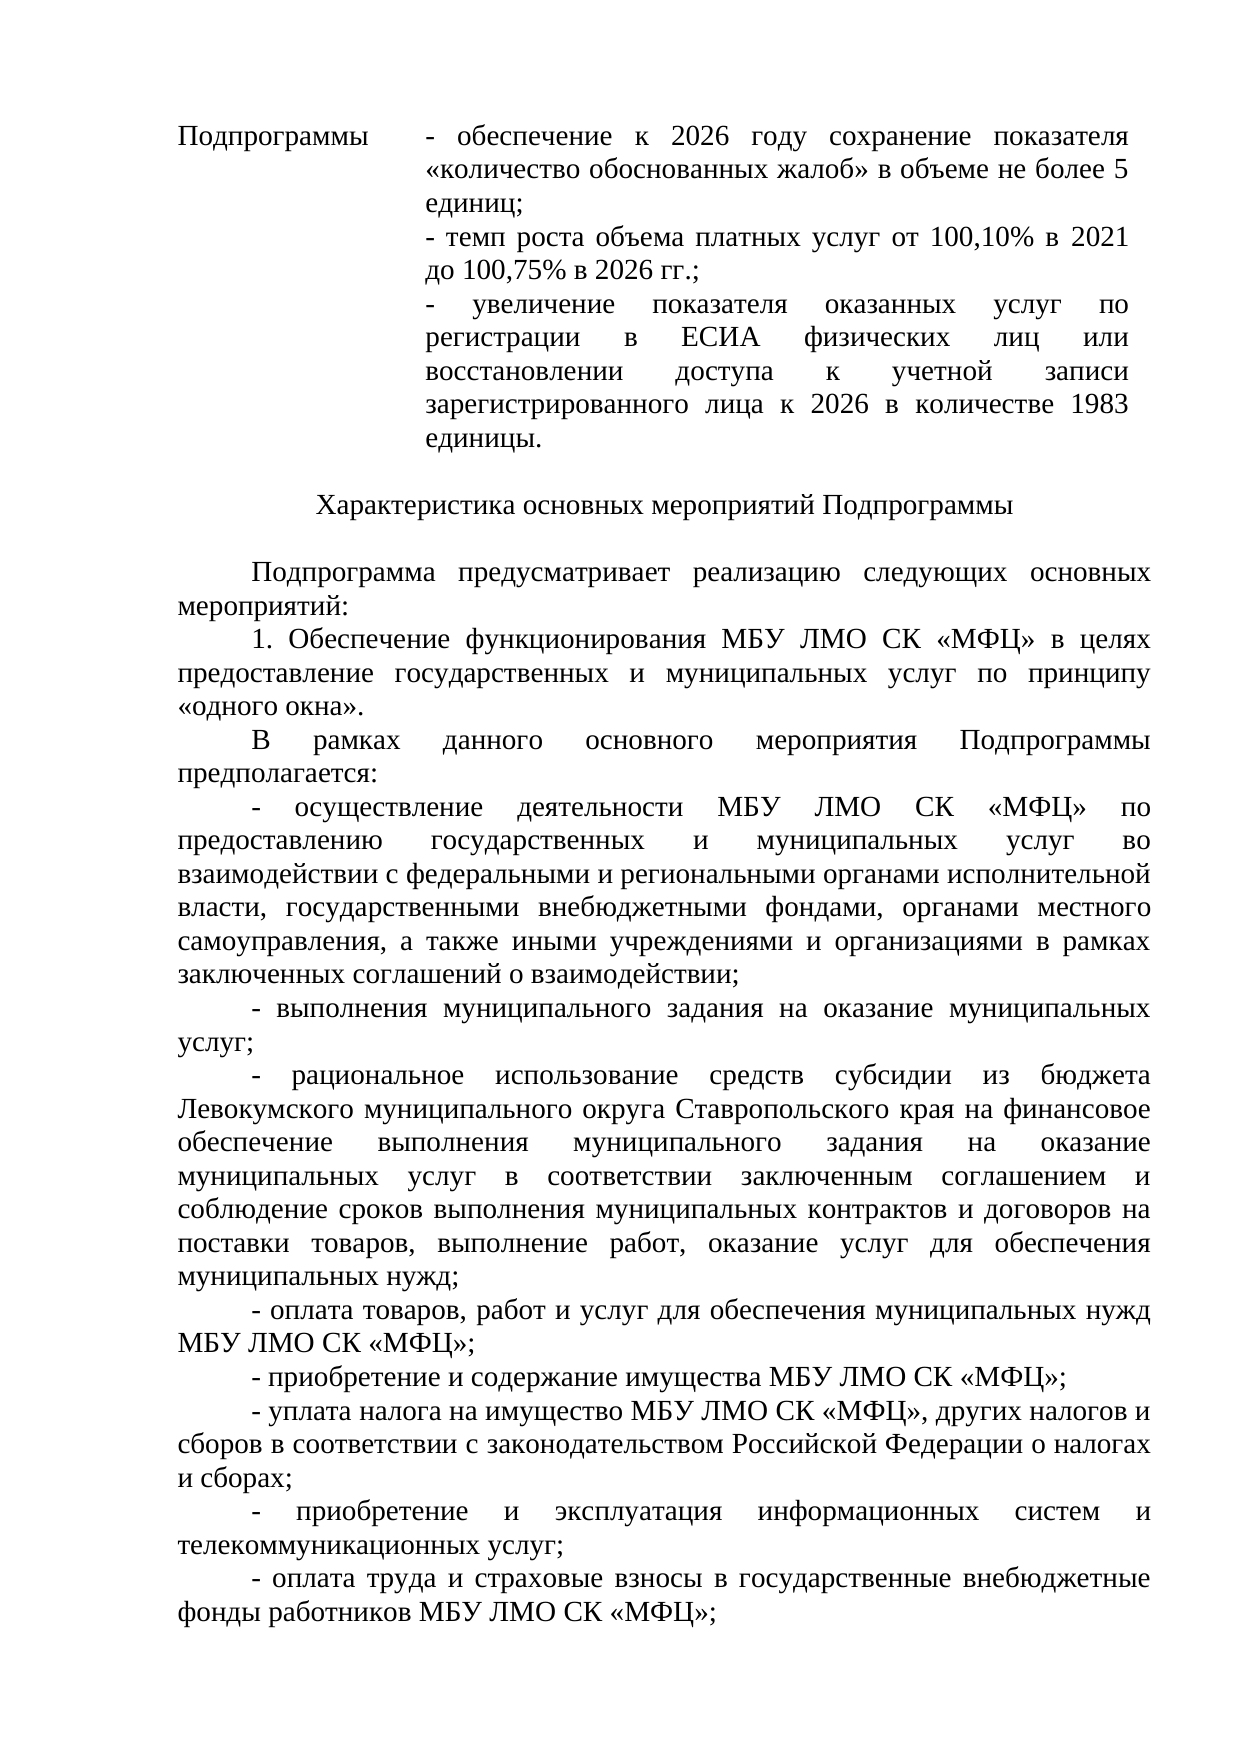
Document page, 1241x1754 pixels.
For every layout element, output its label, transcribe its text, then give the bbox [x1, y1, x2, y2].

text В рамках данного основного мероприятия Подпрограммы предполагается: [177, 722, 1152, 789]
text - выполнения муниципального задания на оказание муниципальных услуг; [177, 990, 1152, 1057]
text - приобретение и содержание имущества МБУ ЛМО СК «МФЦ»; [177, 1359, 1152, 1393]
text - уплата налога на имущество МБУ ЛМО СК «МФЦ», других налогов и сборов в соответствии с законодательством Российской Федерации о налогах и сборах; [177, 1393, 1152, 1493]
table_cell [414, 118, 1141, 453]
text - оплата товаров, работ и услуг для обеспечения муниципальных нужд МБУ ЛМО СК «МФЦ»; [177, 1292, 1152, 1359]
text - рациональное использование средств субсидии из бюджета Левокумского муниципального округа Ставропольского края на финансовое обеспечение выполнения муниципального задания на оказание муниципальных услуг в соответствии заключенным соглашением и соблюдение сроков выполнения муниципальных контрактов и договоров на поставки товаров, выполнение работ, оказание услуг для обеспечения муниципальных нужд; [177, 1057, 1152, 1292]
text Подпрограмма предусматривает реализацию следующих основных мероприятий: [177, 554, 1152, 621]
text - оплата труда и страховые взносы в государственные внебюджетные фонды работников МБУ ЛМО СК «МФЦ»; [177, 1560, 1152, 1627]
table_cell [166, 118, 414, 453]
text - приобретение и эксплуатация информационных систем и телекоммуникационных услуг; [177, 1493, 1152, 1560]
text 1. Обеспечение функционирования МБУ ЛМО СК «МФЦ» в целях предоставление государственных и муниципальных услуг по принципу «одного окна». [177, 621, 1152, 722]
text Характеристика основных мероприятий Подпрограммы [177, 487, 1152, 521]
text - осуществление деятельности МБУ ЛМО СК «МФЦ» по предоставлению государственных и муниципальных услуг во взаимодействии с федеральными и региональными органами исполнительной власти, государственными внебюджетными фондами, органами местного самоуправления, а также иными учреждениями и организациями в рамках заключенных соглашений о взаимодействии; [177, 789, 1152, 990]
